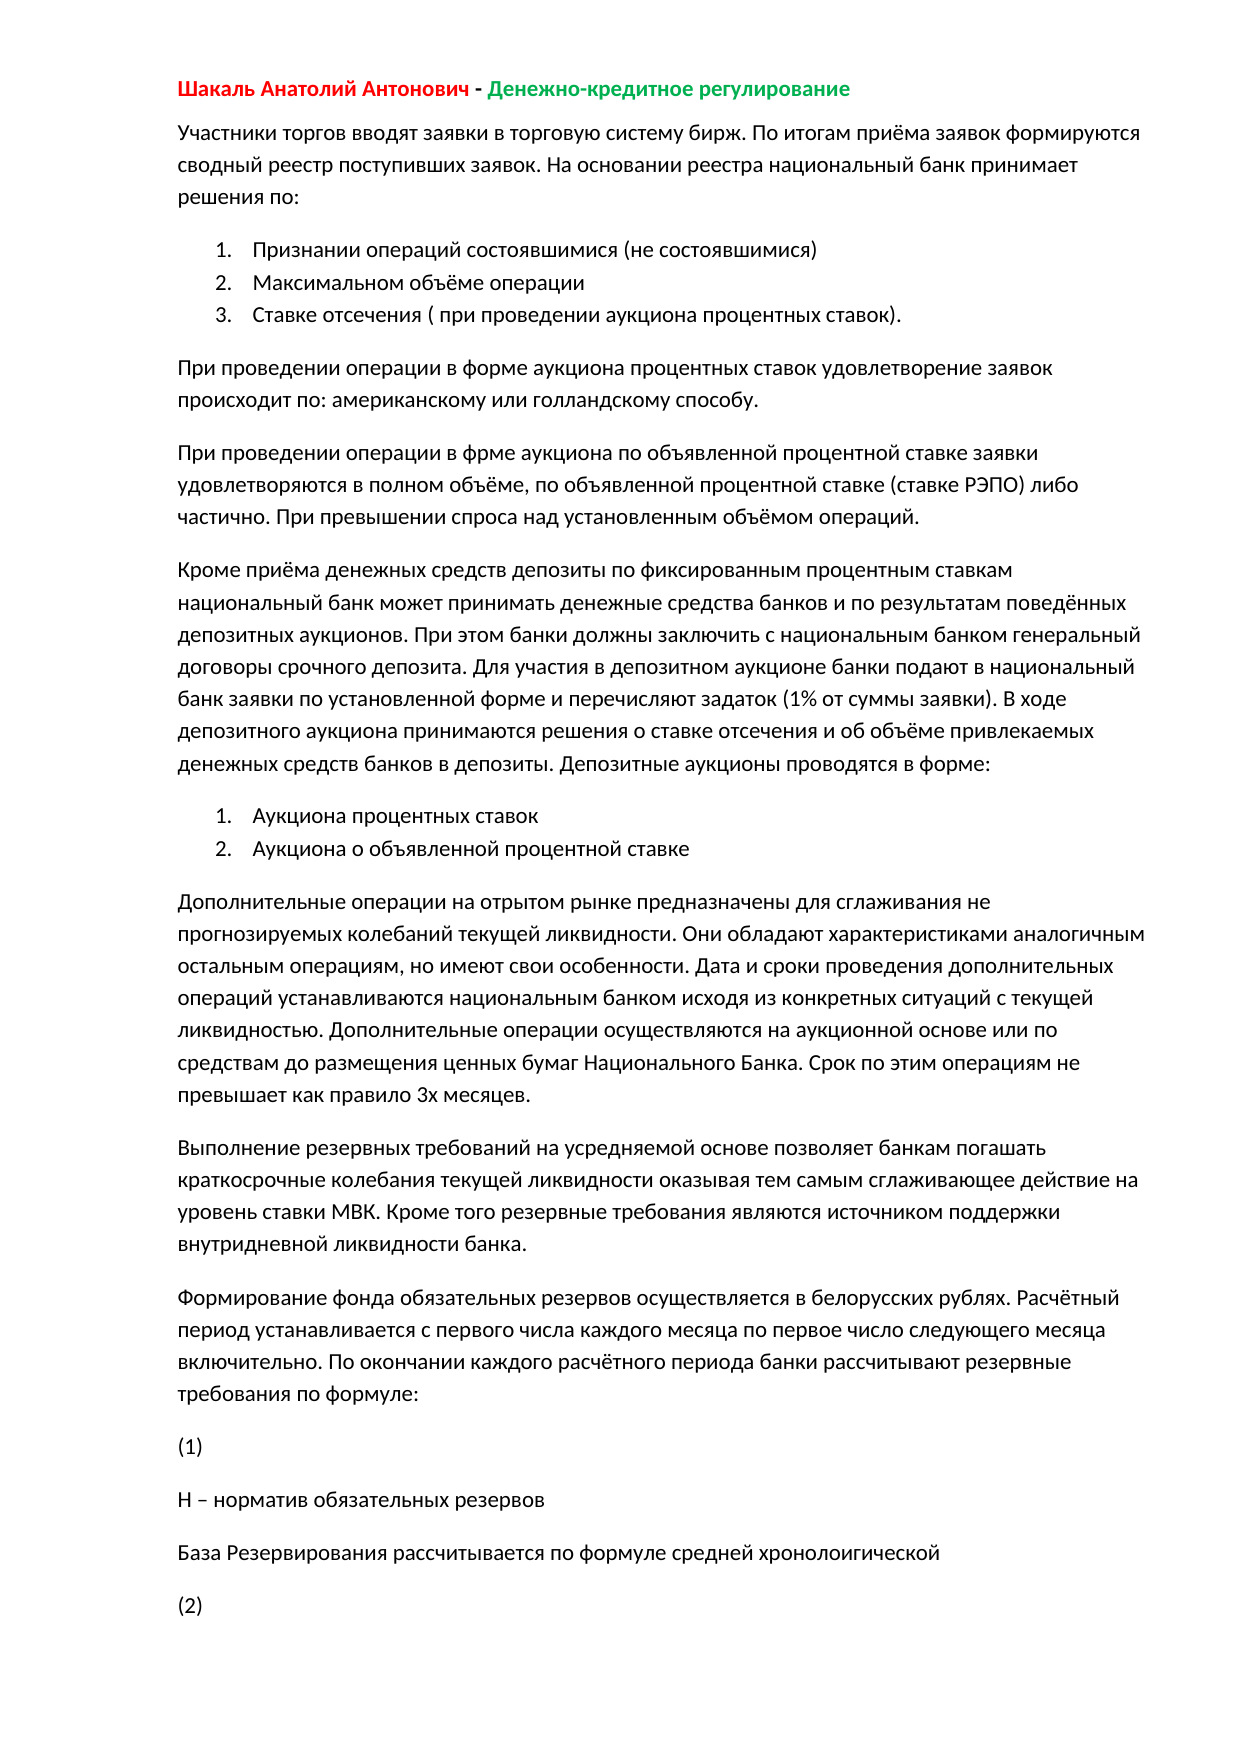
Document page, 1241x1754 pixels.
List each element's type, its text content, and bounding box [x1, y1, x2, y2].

text (1) [177, 1432, 1152, 1460]
text Участники торгов вводят заявки в торговую систему бирж. По итогам приёма заявок формируются сводный реестр поступивших заявок. На основании реестра национальный банк принимает решения по: [177, 118, 1152, 211]
text При проведении операции в форме аукциона процентных ставок удовлетворение заявок происходит по: американскому или голландскому способу. [177, 353, 1152, 413]
text При проведении операции в фрме аукциона по объявленной процентной ставке заявки удовлетворяются в полном объёме, по объявленной процентной ставке (ставке РЭПО) либо частично. При превышении спроса над установленным объёмом операций. [177, 438, 1152, 531]
list Максимальном объёме операции [215, 268, 1152, 296]
text (2) [177, 1591, 1152, 1619]
text Н – норматив обязательных резервов [177, 1485, 1152, 1513]
list Аукциона о объявленной процентной ставке [215, 834, 1152, 862]
list Признании операций состоявшимися (не состоявшимися) [215, 236, 1152, 263]
text Дополнительные операции на отрытом рынке предназначены для сглаживания не прогнозируемых колебаний текущей ликвидности. Они обладают характеристиками аналогичным остальным операциям, но имеют свои особенности. Дата и сроки проведения дополнительных операций устанавливаются национальным банком исходя из конкретных ситуаций с текущей ликвидностью. Дополнительные операции осуществляются на аукционной основе или по средствам до размещения ценных бумаг Национального Банка. Срок по этим операциям не превышает как правило 3х месяцев. [177, 887, 1152, 1108]
list Аукциона процентных ставок [215, 802, 1152, 830]
text Кроме приёма денежных средств депозиты по фиксированным процентным ставкам национальный банк может принимать денежные средства банков и по результатам поведённых депозитных аукционов. При этом банки должны заключить с национальным банком генеральный договоры срочного депозита. Для участия в депозитном аукционе банки подают в национальный банк заявки по установленной форме и перечисляют задаток (1% от суммы заявки). В ходе депозитного аукциона принимаются решения о ставке отсечения и об объёме привлекаемых денежных средств банков в депозиты. Депозитные аукционы проводятся в форме: [177, 556, 1152, 777]
text База Резервирования рассчитывается по формуле средней хронолоигической [177, 1538, 1152, 1566]
list Ставке отсечения ( при проведении аукциона процентных ставок). [215, 300, 1152, 328]
text Формирование фонда обязательных резервов осуществляется в белорусских рублях. Расчётный период устанавливается с первого числа каждого месяца по первое число следующего месяца включительно. По окончании каждого расчётного периода банки рассчитывают резервные требования по формуле: [177, 1283, 1152, 1407]
text Выполнение резервных требований на усредняемой основе позволяет банкам погашать краткосрочные колебания текущей ликвидности оказывая тем самым сглаживающее действие на уровень ставки МВК. Кроме того резервные требования являются источником поддержки внутридневной ликвидности банка. [177, 1133, 1152, 1258]
